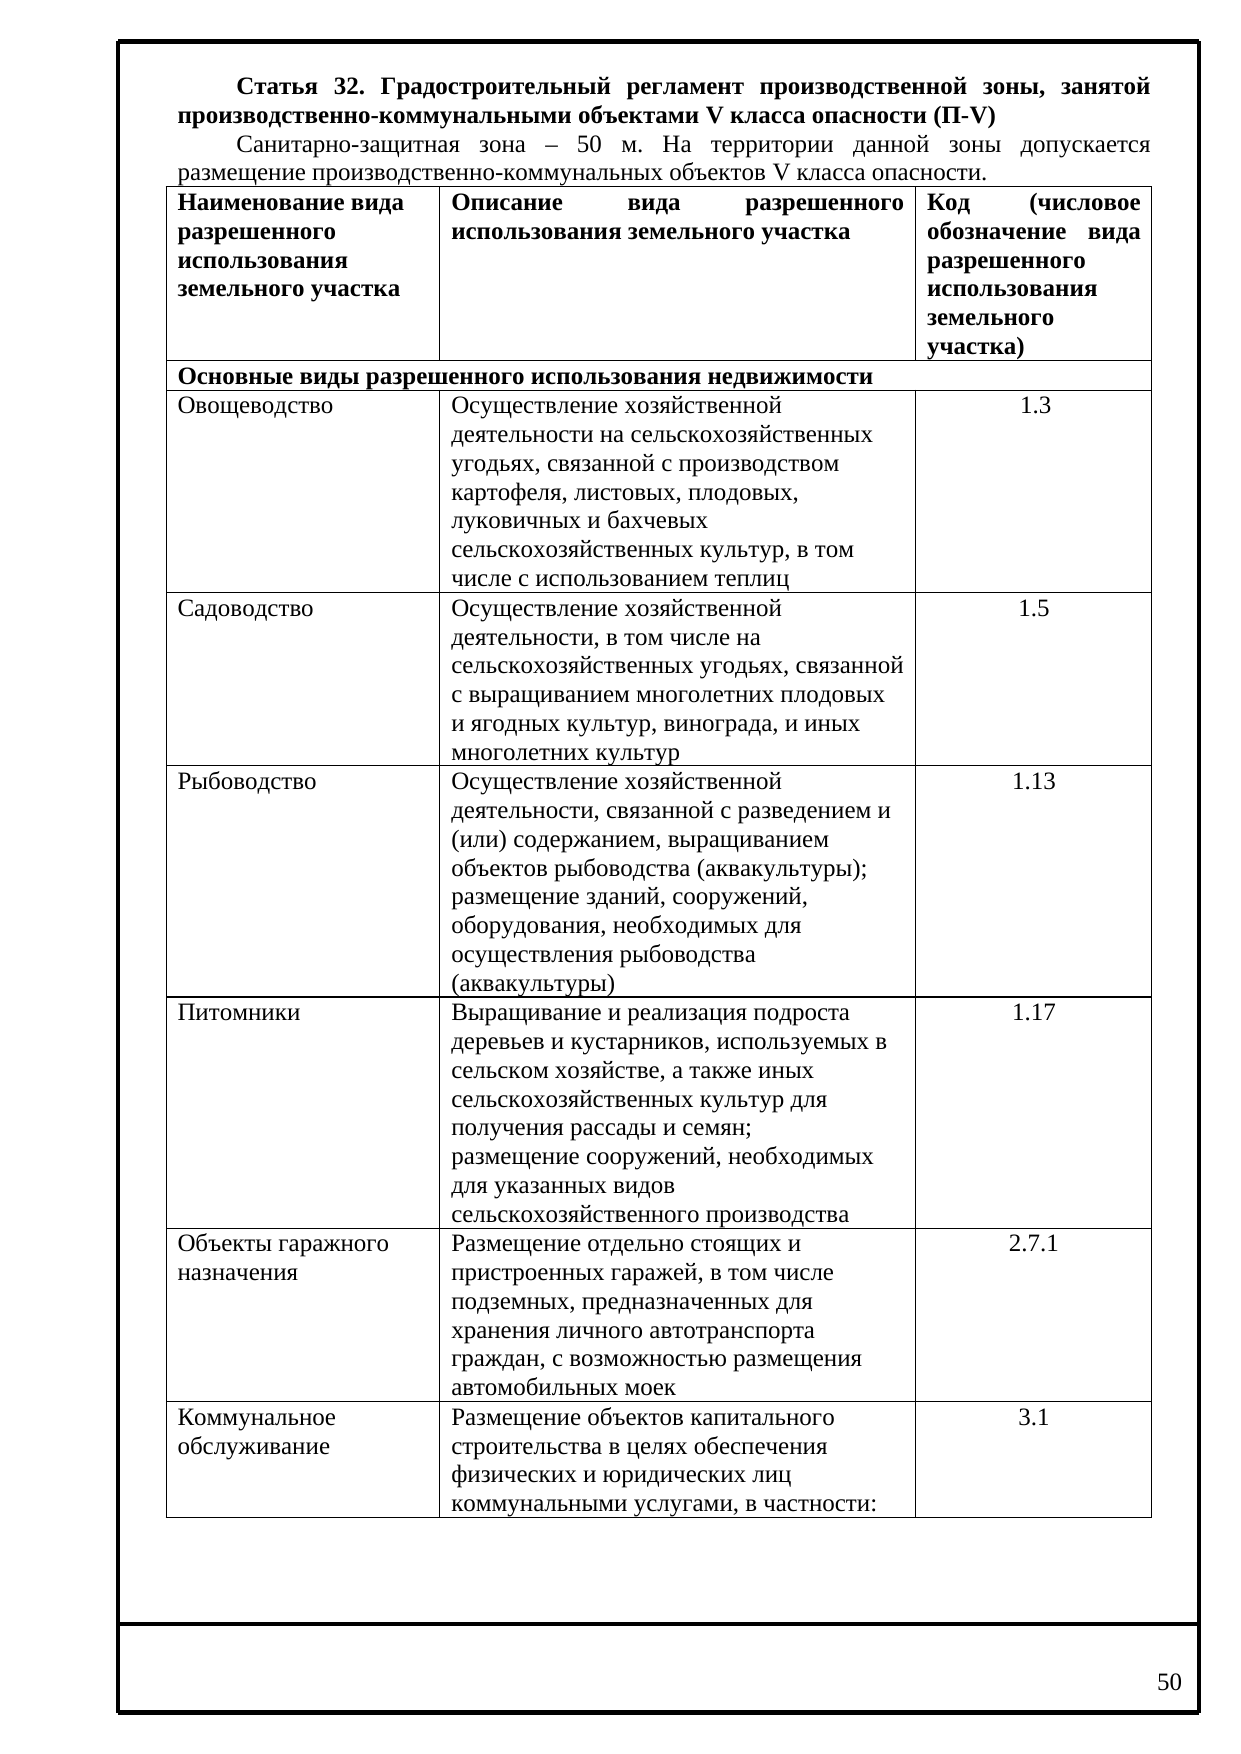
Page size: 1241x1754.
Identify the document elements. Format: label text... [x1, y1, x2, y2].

table_cell 1.5 [916, 593, 1151, 765]
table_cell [167, 1402, 439, 1517]
table_cell 1.13 [916, 766, 1151, 996]
table_cell 3.1 [916, 1402, 1151, 1517]
text Санитарно-защитная зона – 50 м. На территории данной зоны допускается размещение производственно-коммунальных объектов V класса опасности. [177, 129, 1152, 186]
table_header Наименование вида разрешенного использования земельного участка [167, 187, 439, 360]
table_cell Основные виды разрешенного использования недвижимости [167, 361, 1151, 389]
table_cell Осуществление хозяйственной деятельности, в том числе на сельскохозяйственных угодьях, связанной с выращиванием многолетних плодовых и ягодных культур, винограда, и иных многолетних культур [440, 593, 915, 765]
table_cell 1.3 [916, 391, 1151, 592]
table_cell 1.17 [916, 998, 1151, 1227]
table_cell Осуществление хозяйственной деятельности, связанной с разведением и (или) содержанием, выращиванием объектов рыбоводства (аквакультуры); размещение зданий, сооружений, оборудования, необходимых для осуществления рыбоводства (аквакультуры) [440, 766, 915, 996]
table_cell Осуществление хозяйственной деятельности на сельскохозяйственных угодьях, связанной с производством картофеля, листовых, плодовых, луковичных и бахчевых сельскохозяйственных культур, в том числе с использованием теплиц [440, 391, 915, 592]
table_cell Овощеводство [167, 391, 439, 592]
table_cell Объекты гаражного назначения [167, 1229, 439, 1401]
table_cell 2.7.1 [916, 1229, 1151, 1401]
table_cell Выращивание и реализация подроста деревьев и кустарников, используемых в сельском хозяйстве, а также иных сельскохозяйственных культур для получения рассады и семян; размещение сооружений, необходимых для указанных видов сельскохозяйственного производства [440, 998, 915, 1227]
table_cell Размещение отдельно стоящих и пристроенных гаражей, в том числе подземных, предназначенных для хранения личного автотранспорта граждан, с возможностью размещения автомобильных моек [440, 1229, 915, 1401]
subtitle Статья 32. Градостроительный регламент производственной зоны, занятой производственно-коммунальными объектами V класса опасности (П-V) [177, 71, 1152, 129]
table_cell Рыбоводство [167, 766, 439, 996]
table_header Код (числовое обозначение вида разрешенного использования земельного участка) [916, 187, 1151, 360]
table_cell Питомники [167, 998, 439, 1227]
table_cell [440, 1402, 915, 1517]
table_header Описание вида разрешенного использования земельного участка [440, 187, 915, 360]
table_cell Садоводство [167, 593, 439, 765]
